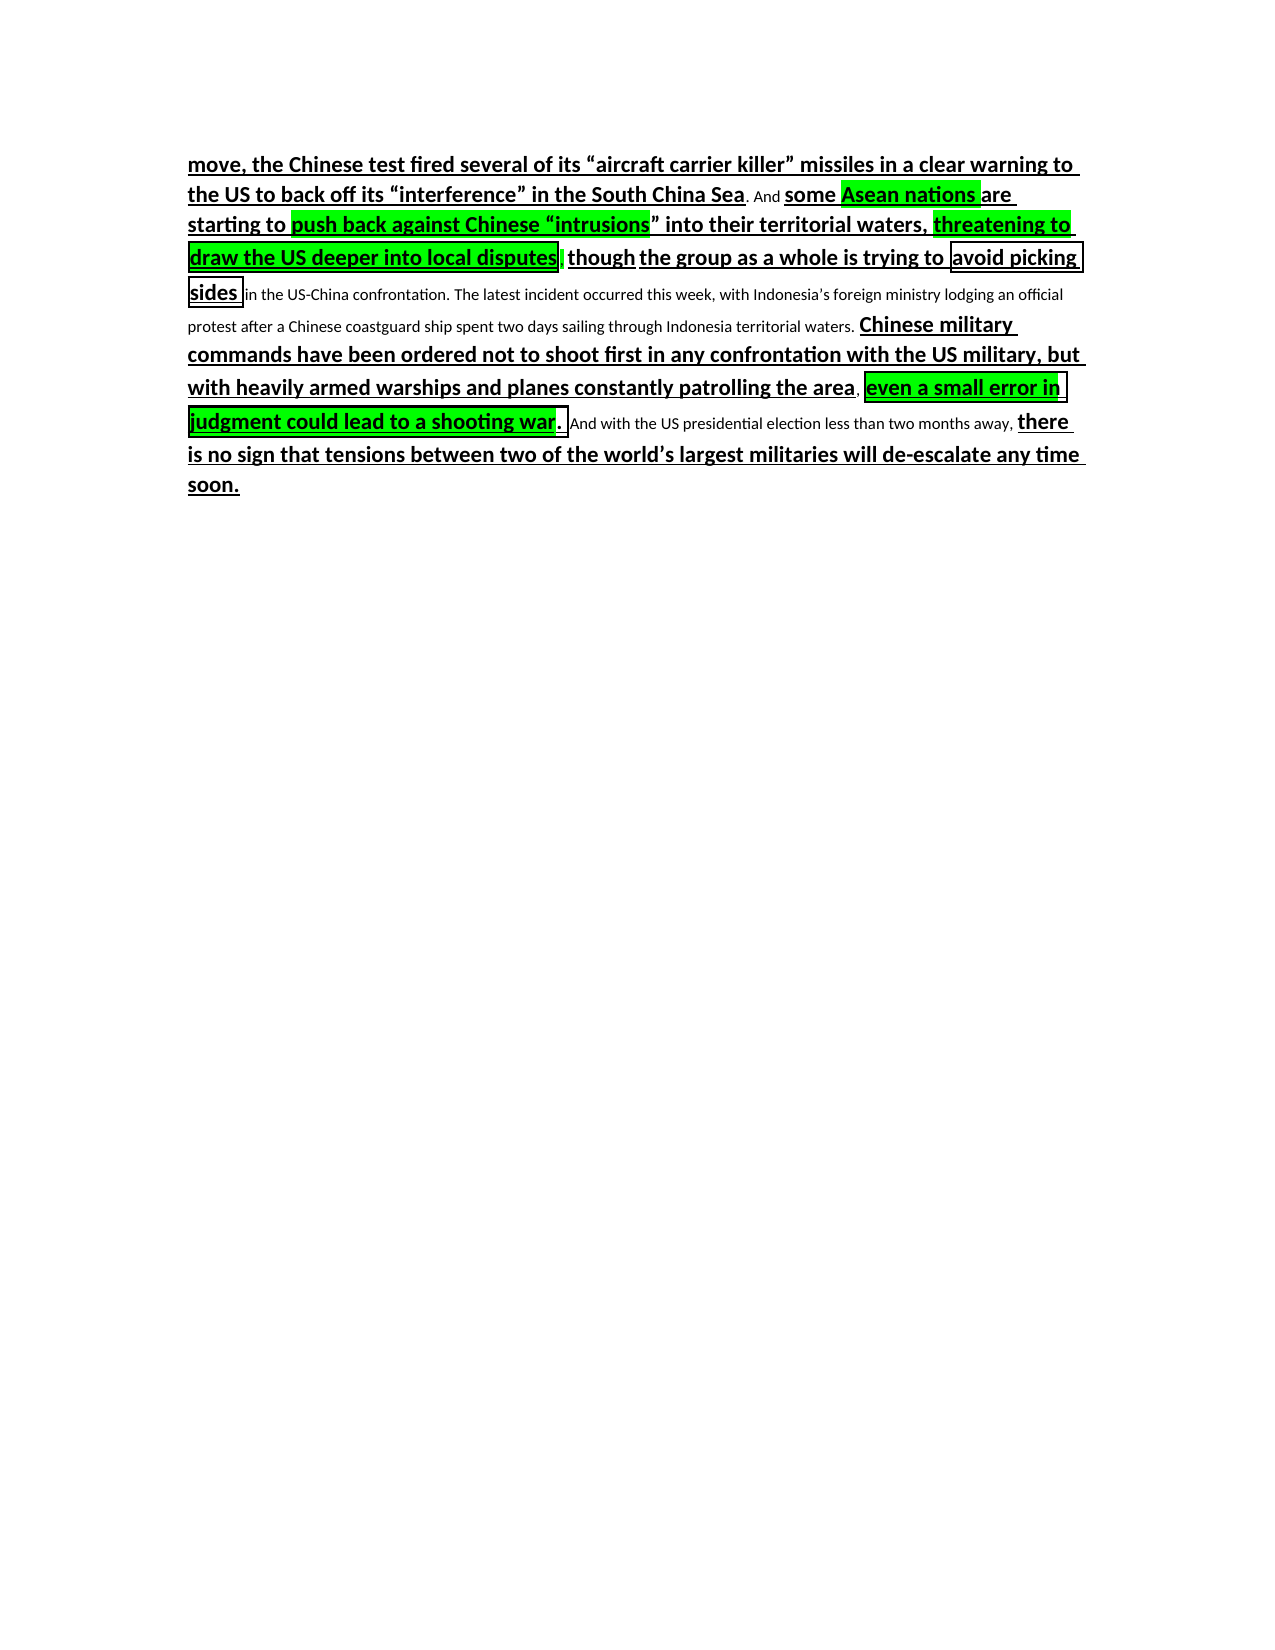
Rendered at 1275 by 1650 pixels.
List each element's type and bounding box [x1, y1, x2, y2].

text [187, 150, 1087, 498]
